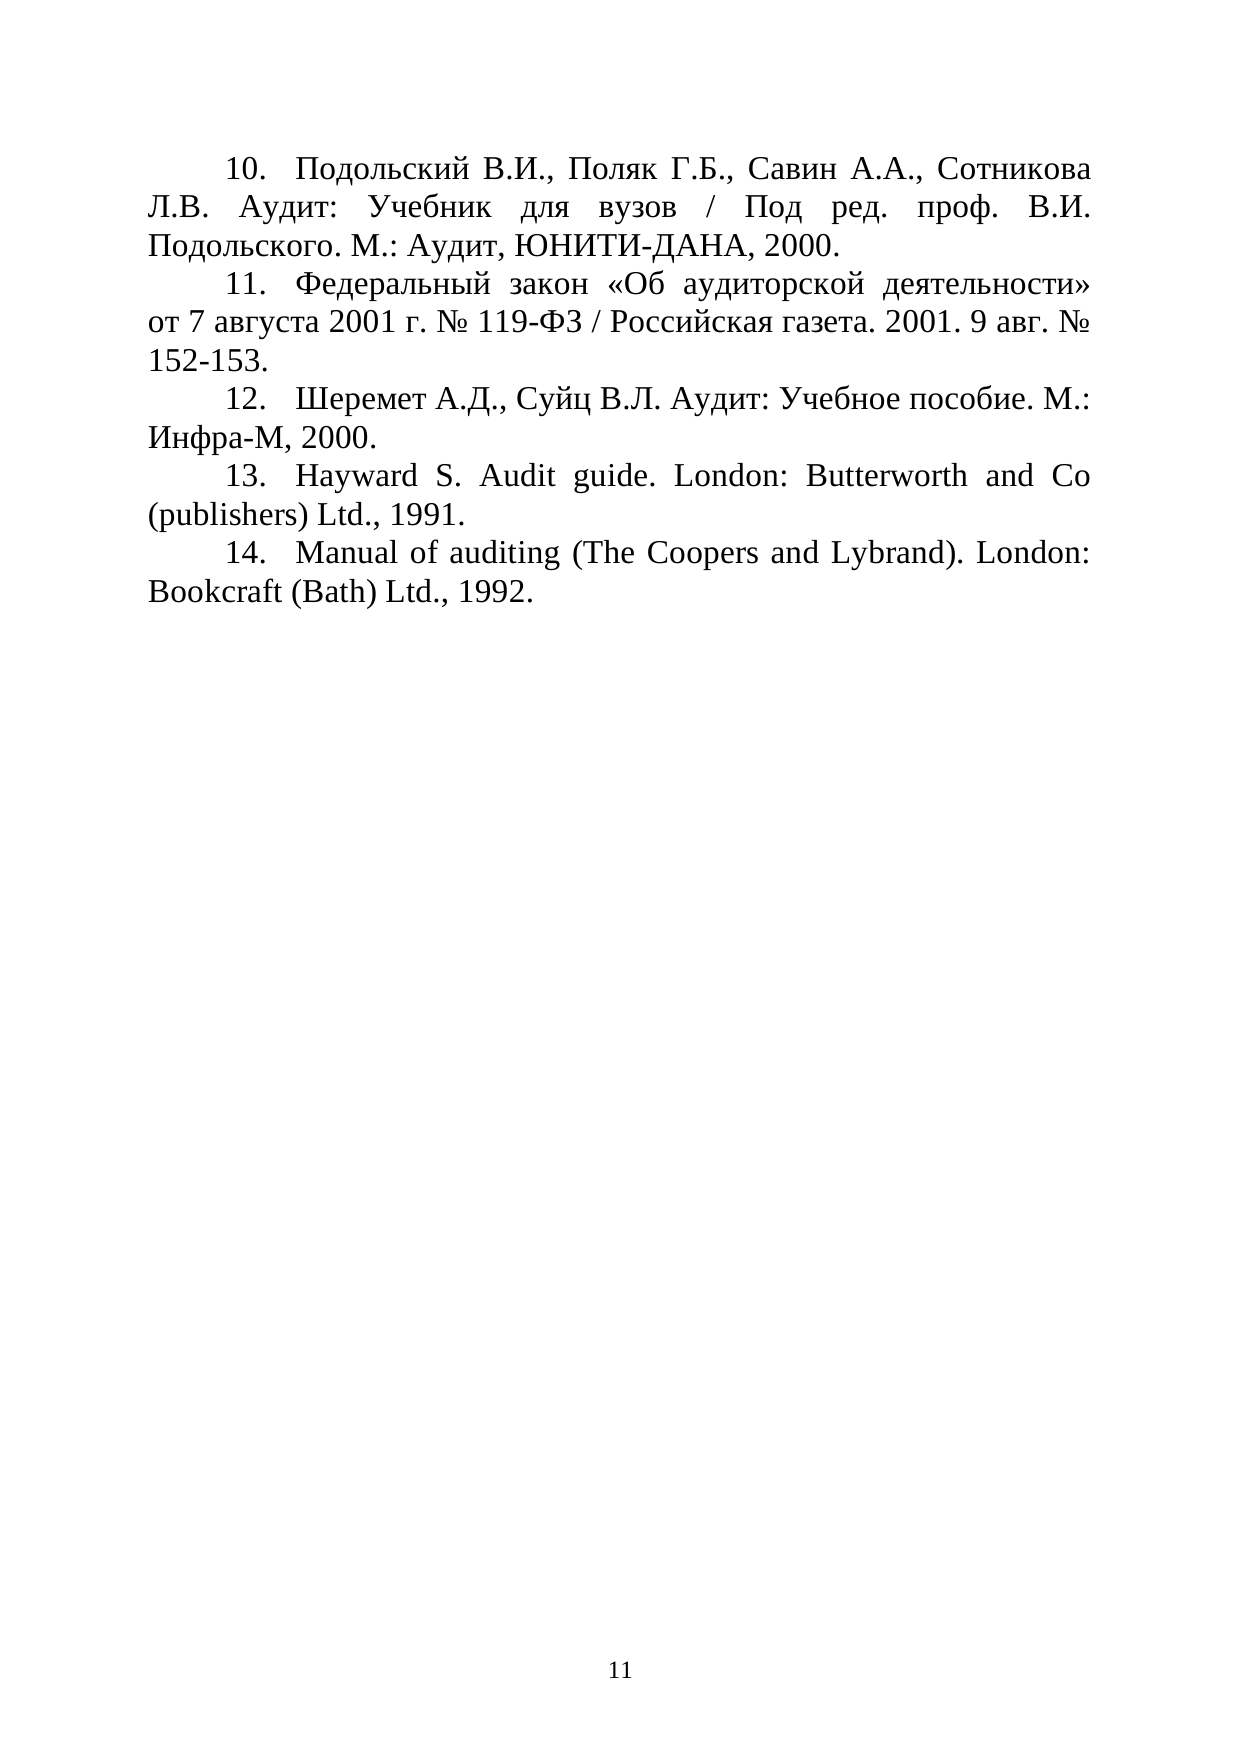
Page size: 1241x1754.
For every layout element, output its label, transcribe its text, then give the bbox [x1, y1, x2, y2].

list Подольский В.И., Поляк Г.Б., Савин А.А., Сотникова Л.В. Аудит: Учебник для вузов / Под ред. проф. В.И. Подольского. М.: Аудит, ЮНИТИ-ДАНА, 2000. [148, 148, 1092, 263]
list Шеремет А.Д., Суйц В.Л. Аудит: Учебное пособие. М.: Инфра-М, 2000. [148, 378, 1092, 455]
list Manual of auditing (The Coopers and Lybrand). London: Bookcraft (Bath) Ltd., 1992. [148, 532, 1092, 609]
list Hayward S. Audit guide. London: Butterworth and Co (publishers) Ltd., 1991. [148, 455, 1092, 532]
list Федеральный закон «Об аудиторской деятельности» от 7 августа 2001 г. № 119-ФЗ / Российская газета. 2001. 9 авг. № 152-153. [148, 263, 1092, 378]
